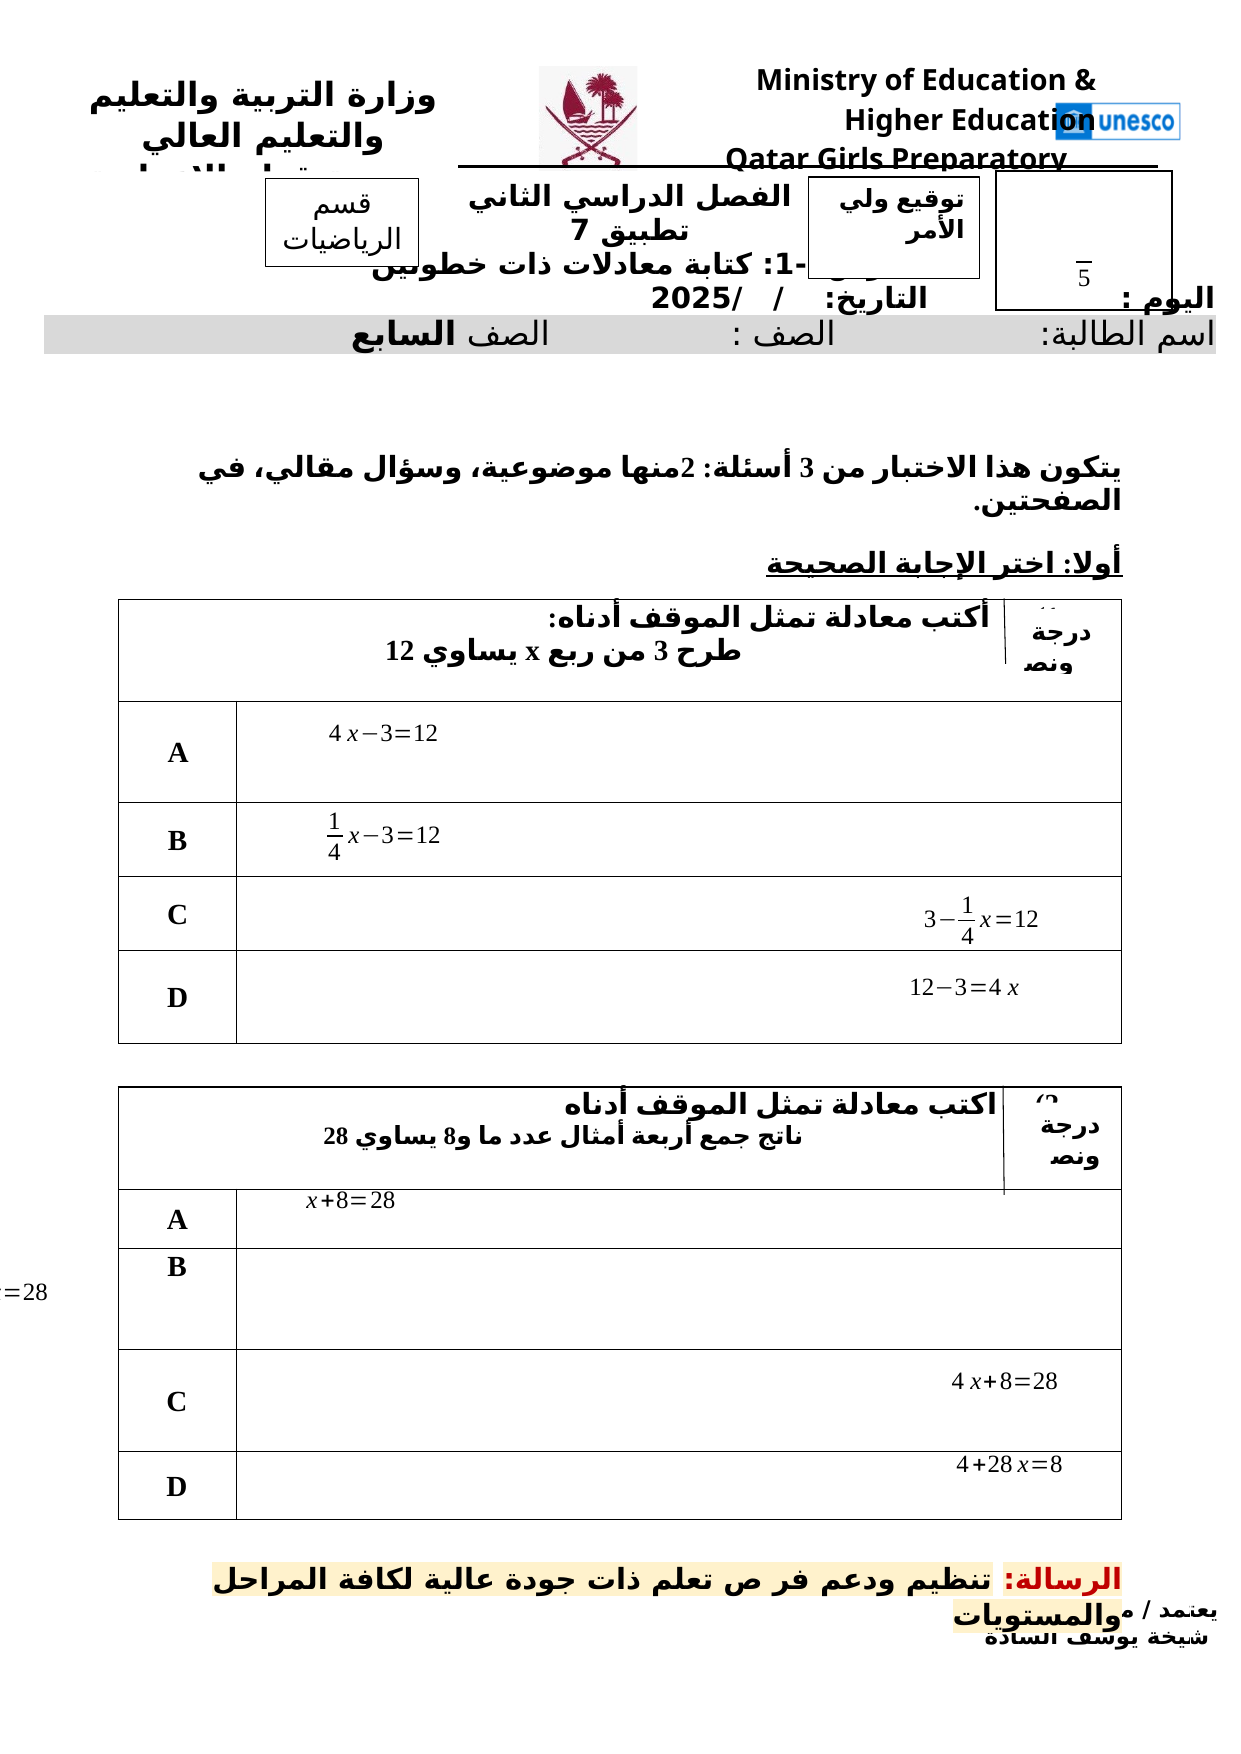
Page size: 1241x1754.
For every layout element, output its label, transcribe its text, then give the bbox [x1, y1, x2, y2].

table_cell [237, 803, 1121, 876]
table_cell [237, 877, 1121, 950]
table_header اكتب معادلة تمثل الموقف أدناه ناتج جمع أربعة أمثال عدد ما و8 يساوي 28 [1004, 1088, 1121, 1188]
table_cell [237, 1190, 1121, 1248]
table_cell [237, 702, 1121, 802]
table_cell C [119, 877, 236, 950]
table_cell [237, 1249, 1121, 1349]
table_cell [237, 951, 1121, 1043]
table_cell B [119, 1249, 236, 1349]
table_cell D [119, 951, 236, 1043]
table_cell B [119, 803, 236, 876]
text يتكون هذا الاختبار من 3 أسئلة: 2منها موضوعية، وسؤال مقالي، في الصفحتين. [118, 450, 1122, 517]
picture [538, 66, 638, 165]
text أولا: اختر الإجابة الصحيحة [118, 546, 1122, 579]
table_cell A [119, 702, 236, 802]
table_header أكتب معادلة تمثل الموقف أدناه: طرح 3 من ربع x يساوي 12 [119, 600, 1121, 701]
table_cell D [119, 1452, 236, 1519]
table_cell [237, 1452, 1121, 1519]
picture [1053, 95, 1183, 148]
table_cell A [119, 1190, 236, 1248]
table_cell C [119, 1350, 236, 1451]
table_cell [237, 1350, 1121, 1451]
table_header اكتب معادلة تمثل الموقف أدناه ناتج جمع أربعة أمثال عدد ما و8 يساوي 28 [119, 1088, 1003, 1188]
